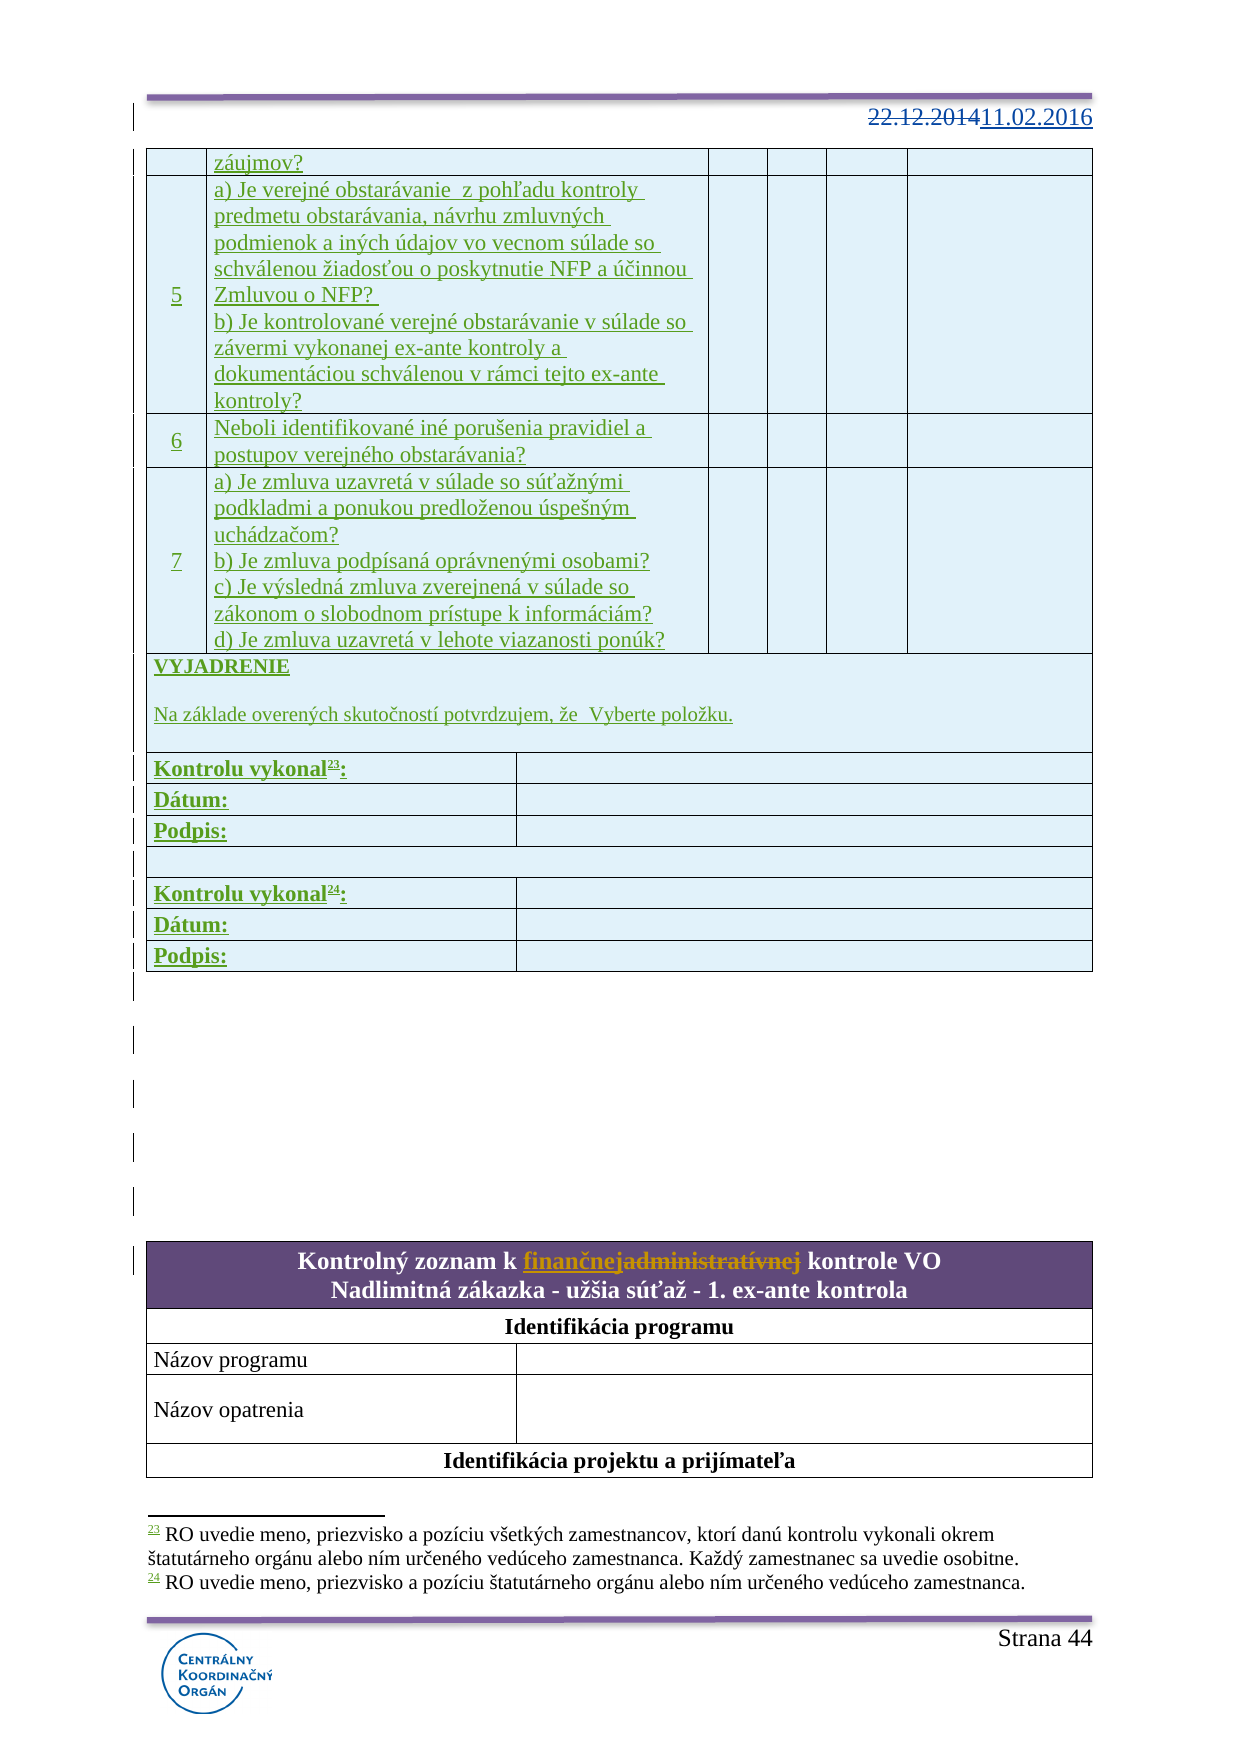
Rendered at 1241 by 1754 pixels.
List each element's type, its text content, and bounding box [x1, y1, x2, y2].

table_cell Názov programu [147, 1344, 516, 1374]
table_cell Identifikácia programu [147, 1309, 1092, 1343]
table_cell [517, 1344, 1092, 1374]
picture [159, 1631, 272, 1713]
table_cell [517, 1375, 1092, 1443]
table_header Kontrolný zoznam k kontrole VO Nadlimitná zákazka - užšia súťaž - 1. ex-ante kontrola [147, 1242, 1092, 1308]
table_cell Identifikácia projektu a prijímateľa [147, 1444, 1092, 1477]
table_cell Názov opatrenia [147, 1375, 516, 1443]
